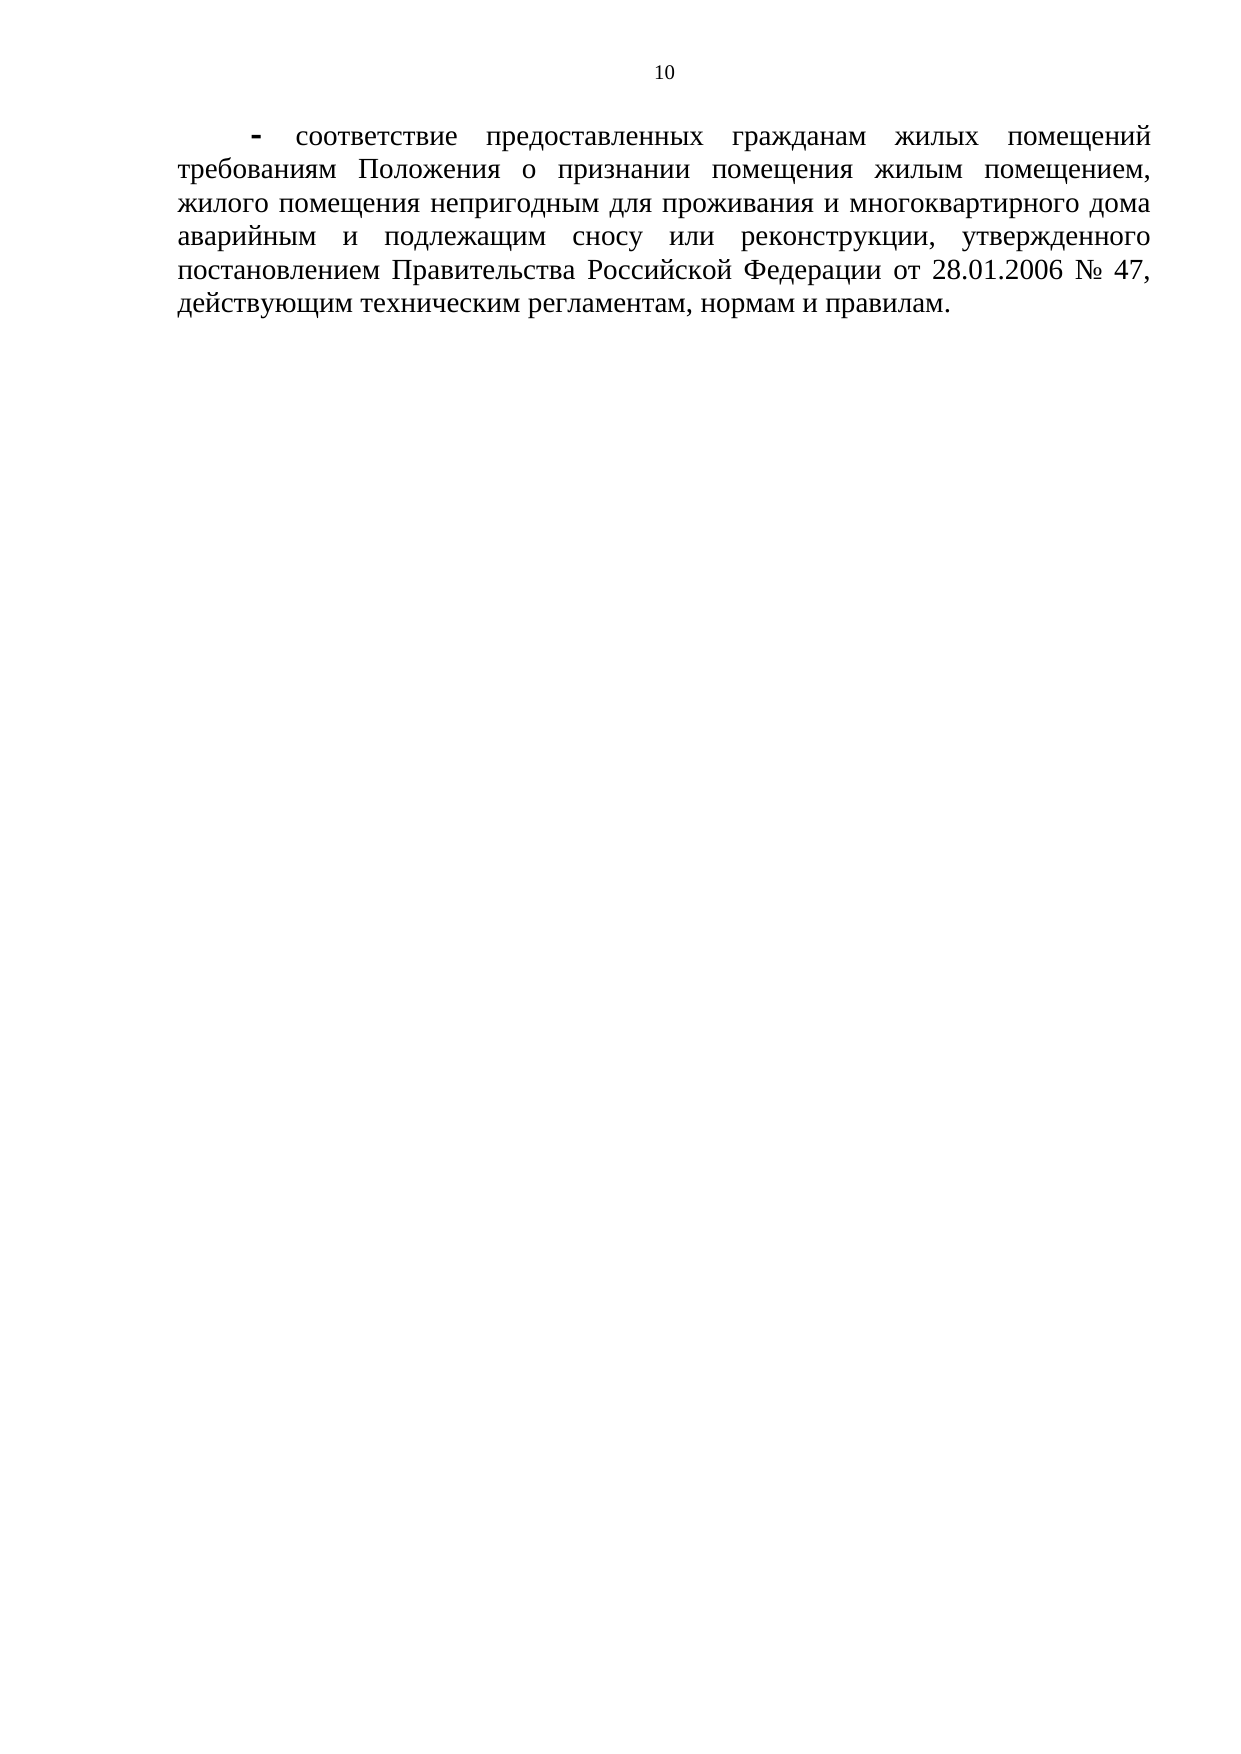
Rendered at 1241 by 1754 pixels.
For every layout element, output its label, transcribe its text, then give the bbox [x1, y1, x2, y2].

list соответствие предоставленных гражданам жилых помещений требованиям Положения о признании помещения жилым помещением, жилого помещения непригодным для проживания и многоквартирного дома аварийным и подлежащим сносу или реконструкции, утвержденного постановлением Правительства Российской Федерации от 28.01.2006 № 47, действующим техническим регламентам, нормам и правилам. [177, 118, 1152, 319]
